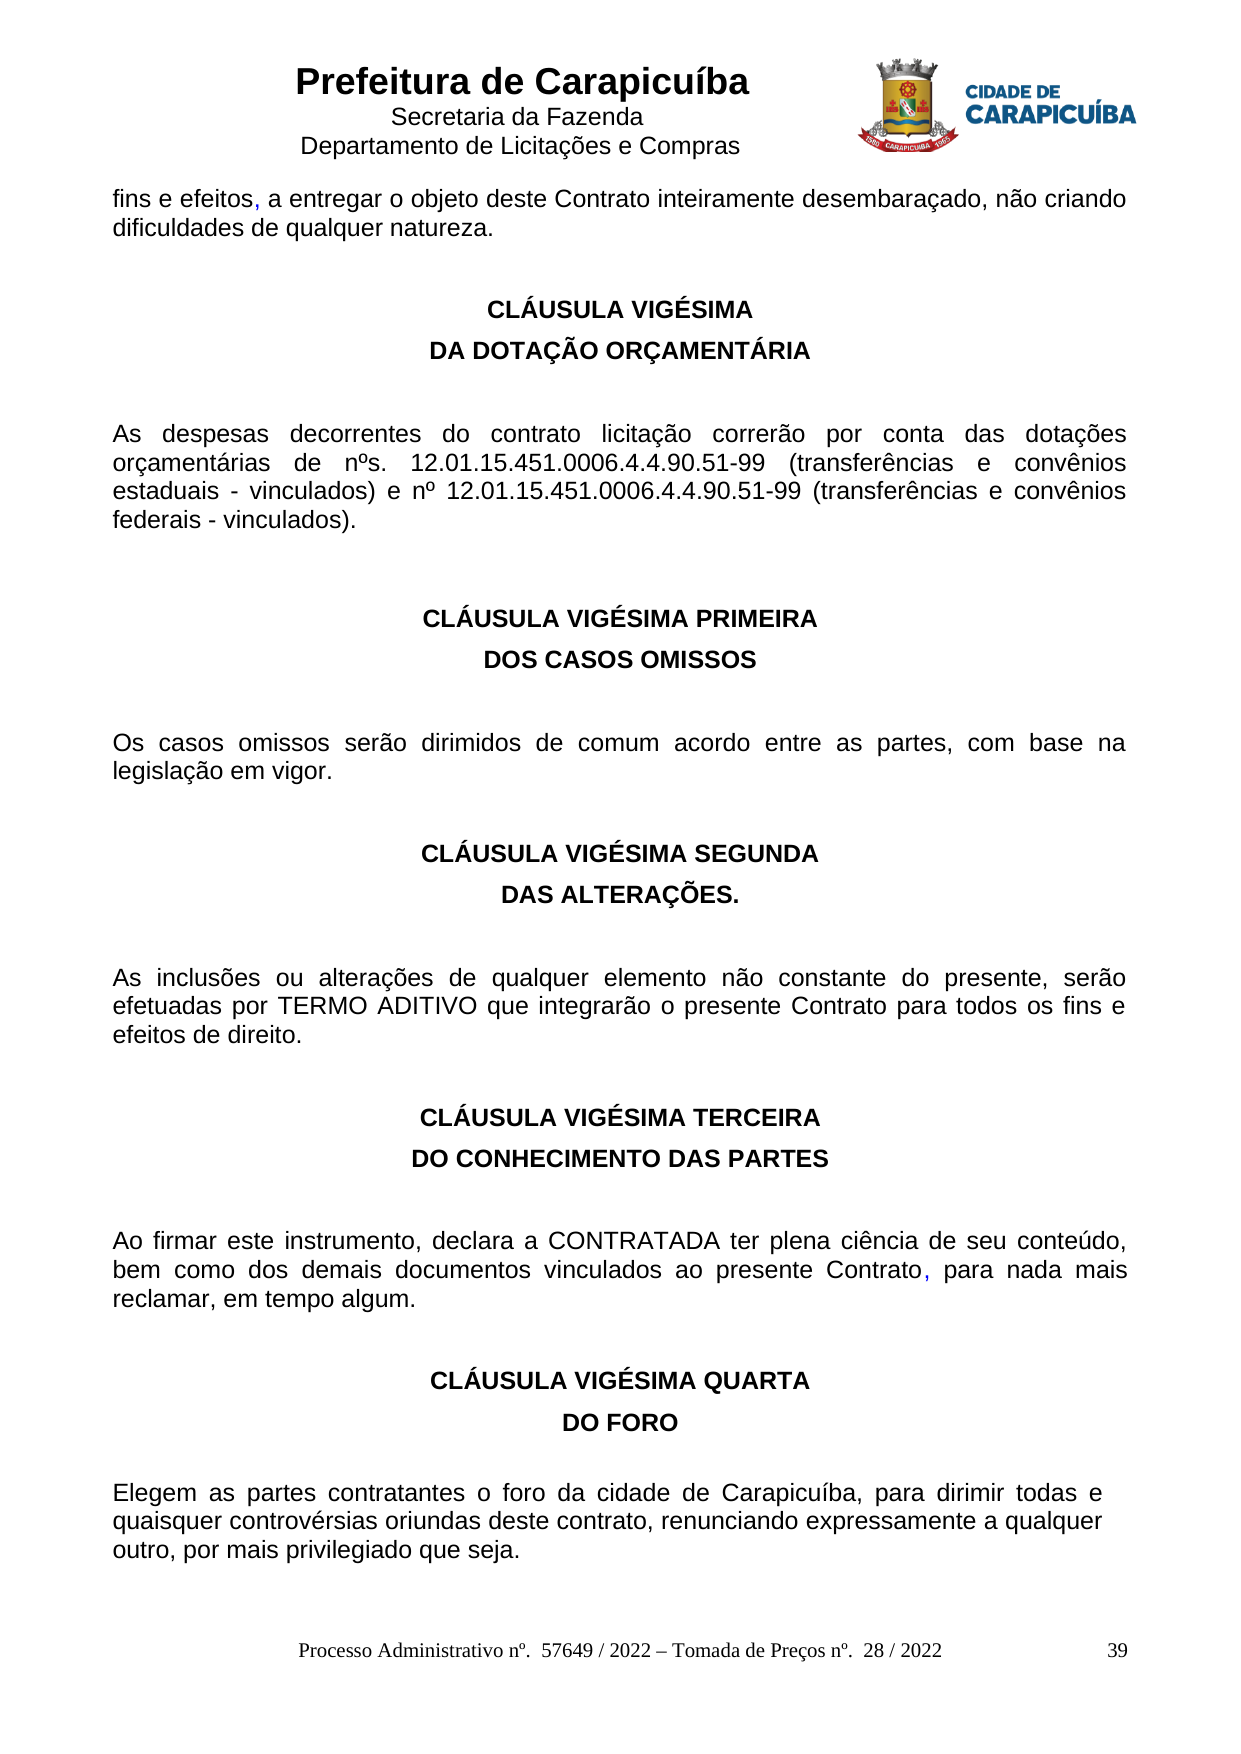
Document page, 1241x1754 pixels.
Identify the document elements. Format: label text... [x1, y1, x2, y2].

text CLÁUSULA VIGÉSIMA SEGUNDA [112, 839, 1128, 867]
text As despesas decorrentes do contrato licitação correrão por conta das dotações orçamentárias de nºs. 12.01.15.451.0006.4.4.90.51-99 (transferências e convênios estaduais - vinculados) e nº 12.01.15.451.0006.4.4.90.51-99 (transferências e convênios federais - vinculados). [112, 419, 1128, 534]
text DA DOTAÇÃO ORÇAMENTÁRIA [112, 336, 1128, 365]
text Os casos omissos serão dirimidos de comum acordo entre as partes, com base na legislação em vigor. [112, 727, 1128, 785]
text DO FORO [112, 1407, 1128, 1436]
text CLÁUSULA VIGÉSIMA [112, 295, 1128, 324]
text As inclusões ou alterações de qualquer elemento não constante do presente, serão efetuadas por TERMO ADITIVO que integrarão o presente Contrato para todos os fins e efeitos de direito. [112, 962, 1128, 1049]
picture [857, 57, 1139, 152]
text CLÁUSULA VIGÉSIMA PRIMEIRA [112, 604, 1128, 632]
text DAS ALTERAÇÕES. [112, 880, 1128, 909]
text CLÁUSULA VIGÉSIMA TERCEIRA [112, 1102, 1128, 1131]
text Ao firmar este instrumento, declara a CONTRATADA ter plena ciência de seu conteúdo, bem como dos demais documentos vinculados ao presente Contrato, para nada mais reclamar, em tempo algum. [112, 1226, 1128, 1312]
text DOS CASOS OMISSOS [112, 645, 1128, 674]
text Elegem as partes contratantes o foro da cidade de Carapicuíba, para dirimir todas e quaisquer controvérsias oriundas deste contrato, renunciando expressamente a qualquer outro, por mais privilegiado que seja. [112, 1477, 1104, 1564]
text CLÁUSULA VIGÉSIMA QUARTA [112, 1366, 1128, 1395]
text DO CONHECIMENTO DAS PARTES [112, 1144, 1128, 1172]
